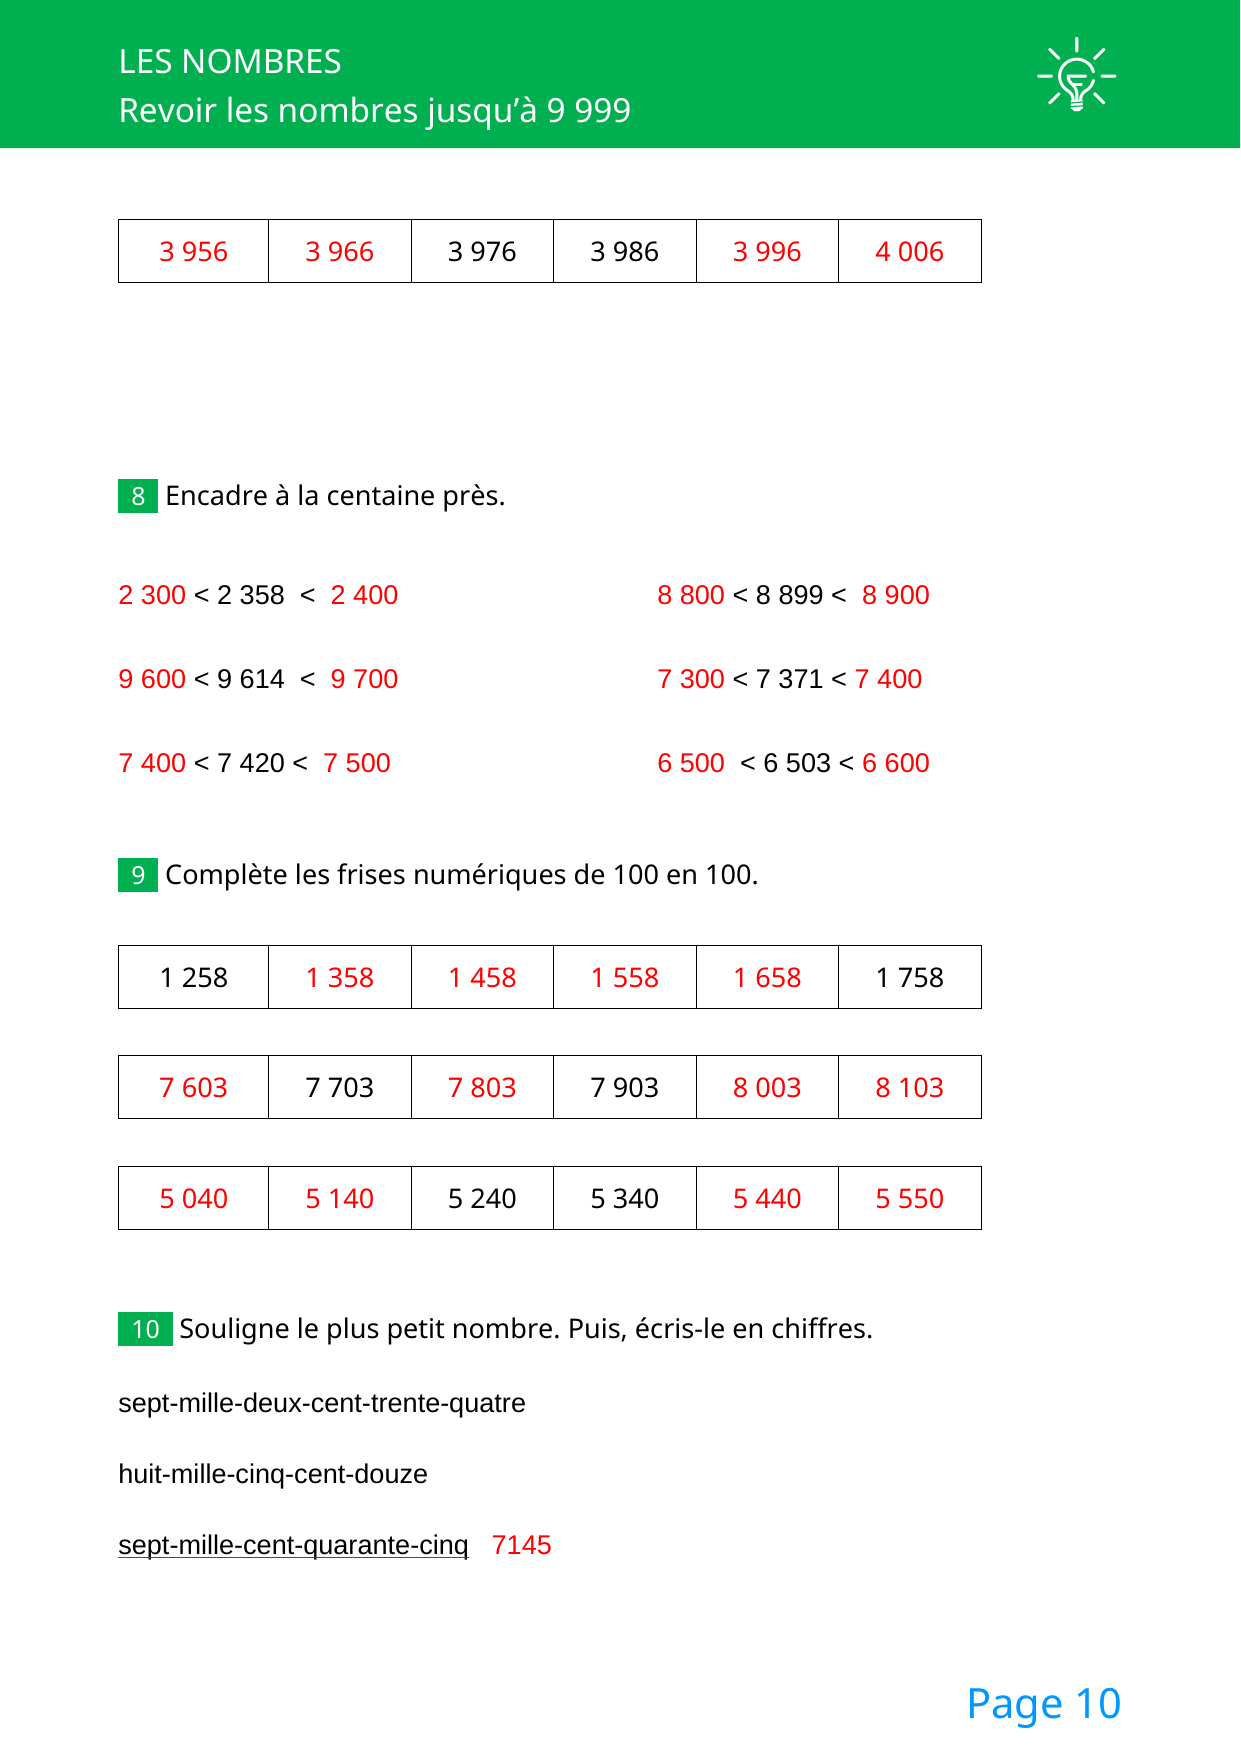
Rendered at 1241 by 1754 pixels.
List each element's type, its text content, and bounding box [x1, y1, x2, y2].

text 8 800 < 8 899 < 8 900 [657, 579, 1122, 610]
text 9 600 < 9 614 < 9 700 [118, 663, 583, 694]
text 6 500 < 6 503 < 6 600 [657, 747, 1122, 778]
text 8 Encadre à la centaine près. [118, 477, 1122, 514]
table_header 3 956 [119, 220, 268, 282]
table_header 3 986 [554, 220, 696, 282]
table_header 5 550 [839, 1167, 981, 1228]
table_header 8 003 [697, 1056, 838, 1118]
table_header 5 040 [119, 1167, 268, 1228]
table_header 5 140 [269, 1167, 411, 1228]
table_header 5 440 [697, 1167, 838, 1228]
table_header 8 103 [839, 1056, 981, 1118]
table_header 1 258 [119, 946, 268, 1008]
table_header 3 976 [412, 220, 553, 282]
table_header 3 996 [697, 220, 838, 282]
table_header 3 966 [269, 220, 411, 282]
table_header 5 240 [412, 1167, 553, 1228]
table_header 1 658 [697, 946, 838, 1008]
table_header 7 603 [119, 1056, 268, 1118]
text 10 Souligne le plus petit nombre. Puis, écris-le en chiffres. [118, 1309, 1122, 1346]
table_header 7 703 [269, 1056, 411, 1118]
picture [1034, 37, 1123, 114]
table_header 7 803 [412, 1056, 553, 1118]
table_header 1 358 [269, 946, 411, 1008]
text 7 300 < 7 371 < 7 400 [657, 663, 1122, 694]
table_header 1 458 [412, 946, 553, 1008]
text sept-mille-deux-cent-trente-quatre [118, 1387, 1122, 1418]
text huit-mille-cinq-cent-douze [118, 1458, 1122, 1489]
table_header 4 006 [839, 220, 981, 282]
table_header 1 558 [554, 946, 696, 1008]
table_header 1 758 [839, 946, 981, 1008]
text 7 400 < 7 420 < 7 500 [118, 747, 583, 778]
text 9 Complète les frises numériques de 100 en 100. [118, 855, 1122, 892]
table_header 7 903 [554, 1056, 696, 1118]
text sept-mille-cent-quarante-cinq 7145 [118, 1529, 1122, 1561]
table_header 5 340 [554, 1167, 696, 1228]
text 2 300 < 2 358 < 2 400 [118, 579, 583, 610]
